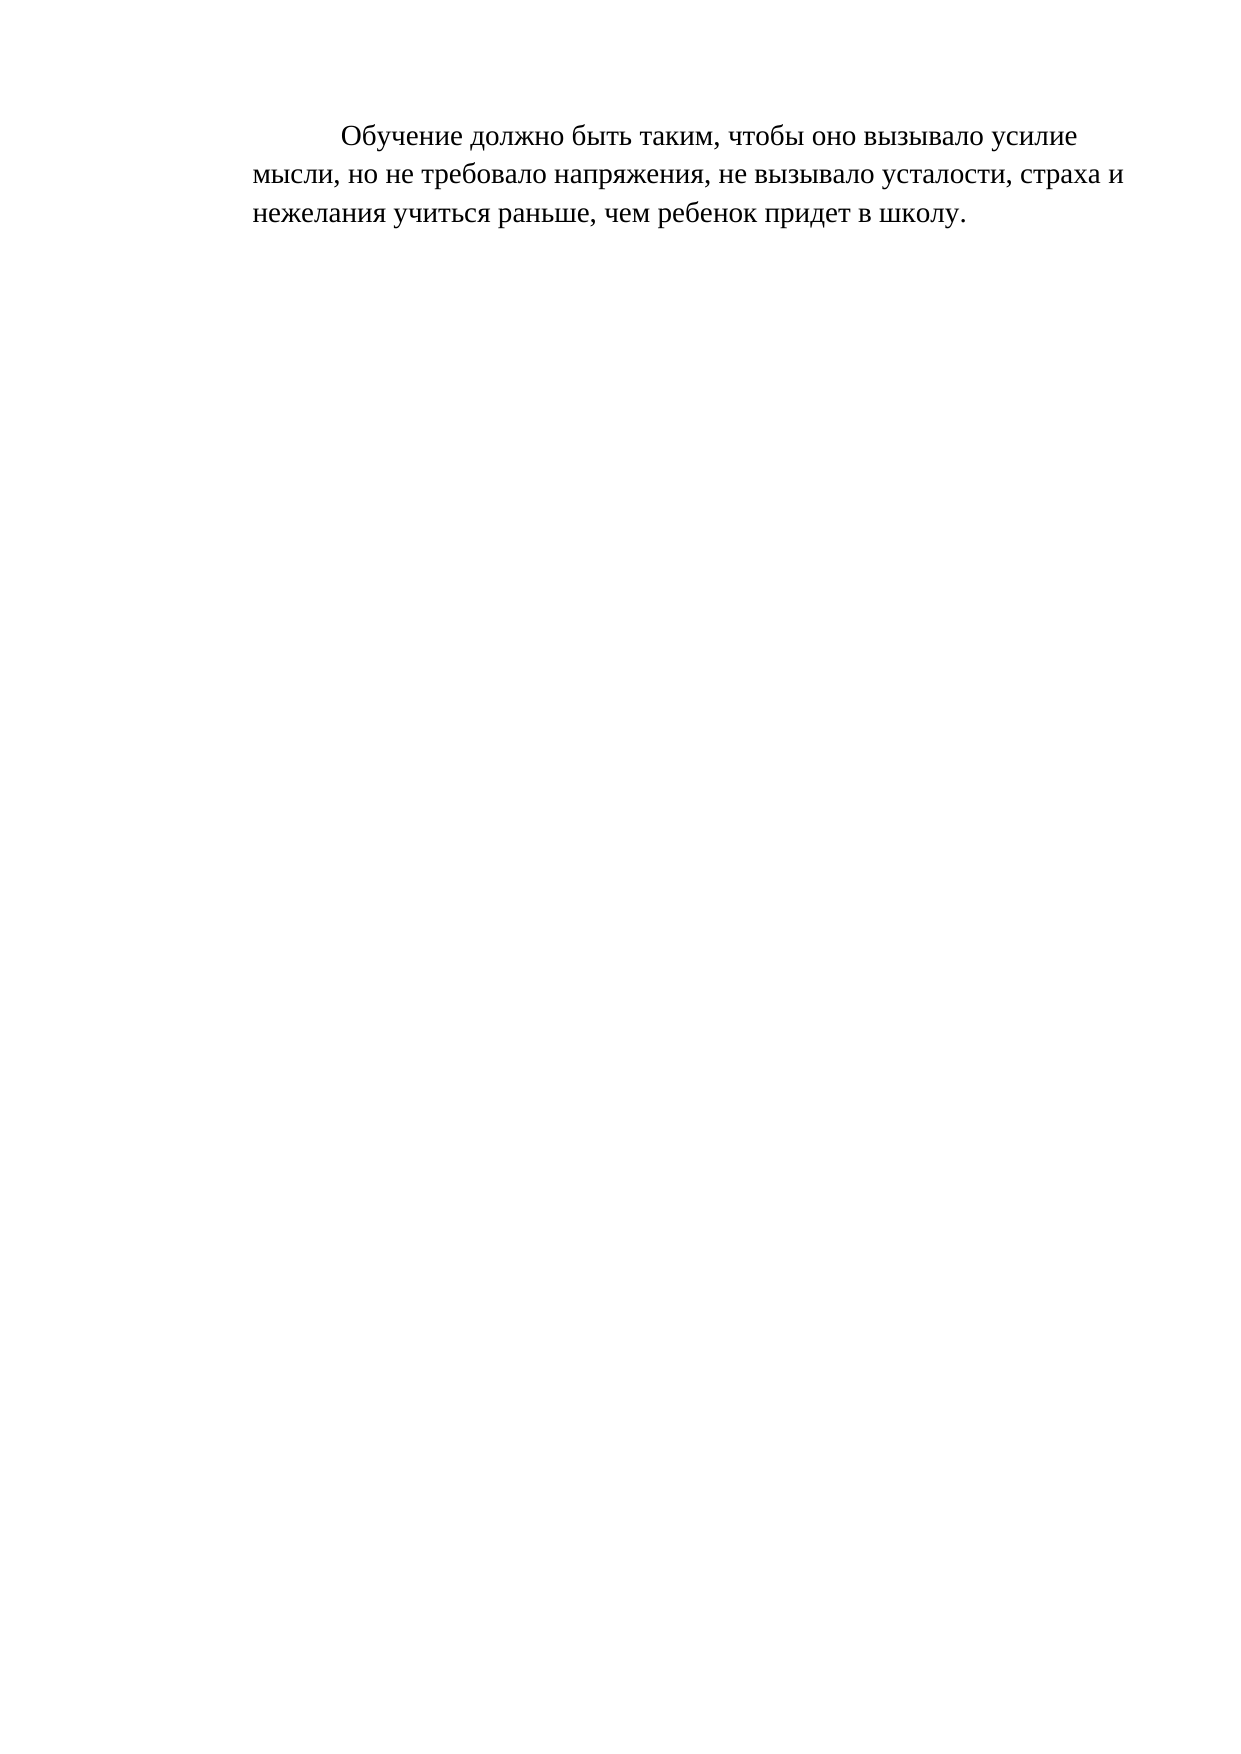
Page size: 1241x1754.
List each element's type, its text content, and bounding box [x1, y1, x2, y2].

list Обучение должно быть таким, чтобы оно вызывало усилие мысли, но не требовало напряжения, не вызывало усталости, страха и нежелания учиться раньше, чем ребенок придет в школу. [252, 118, 1152, 229]
